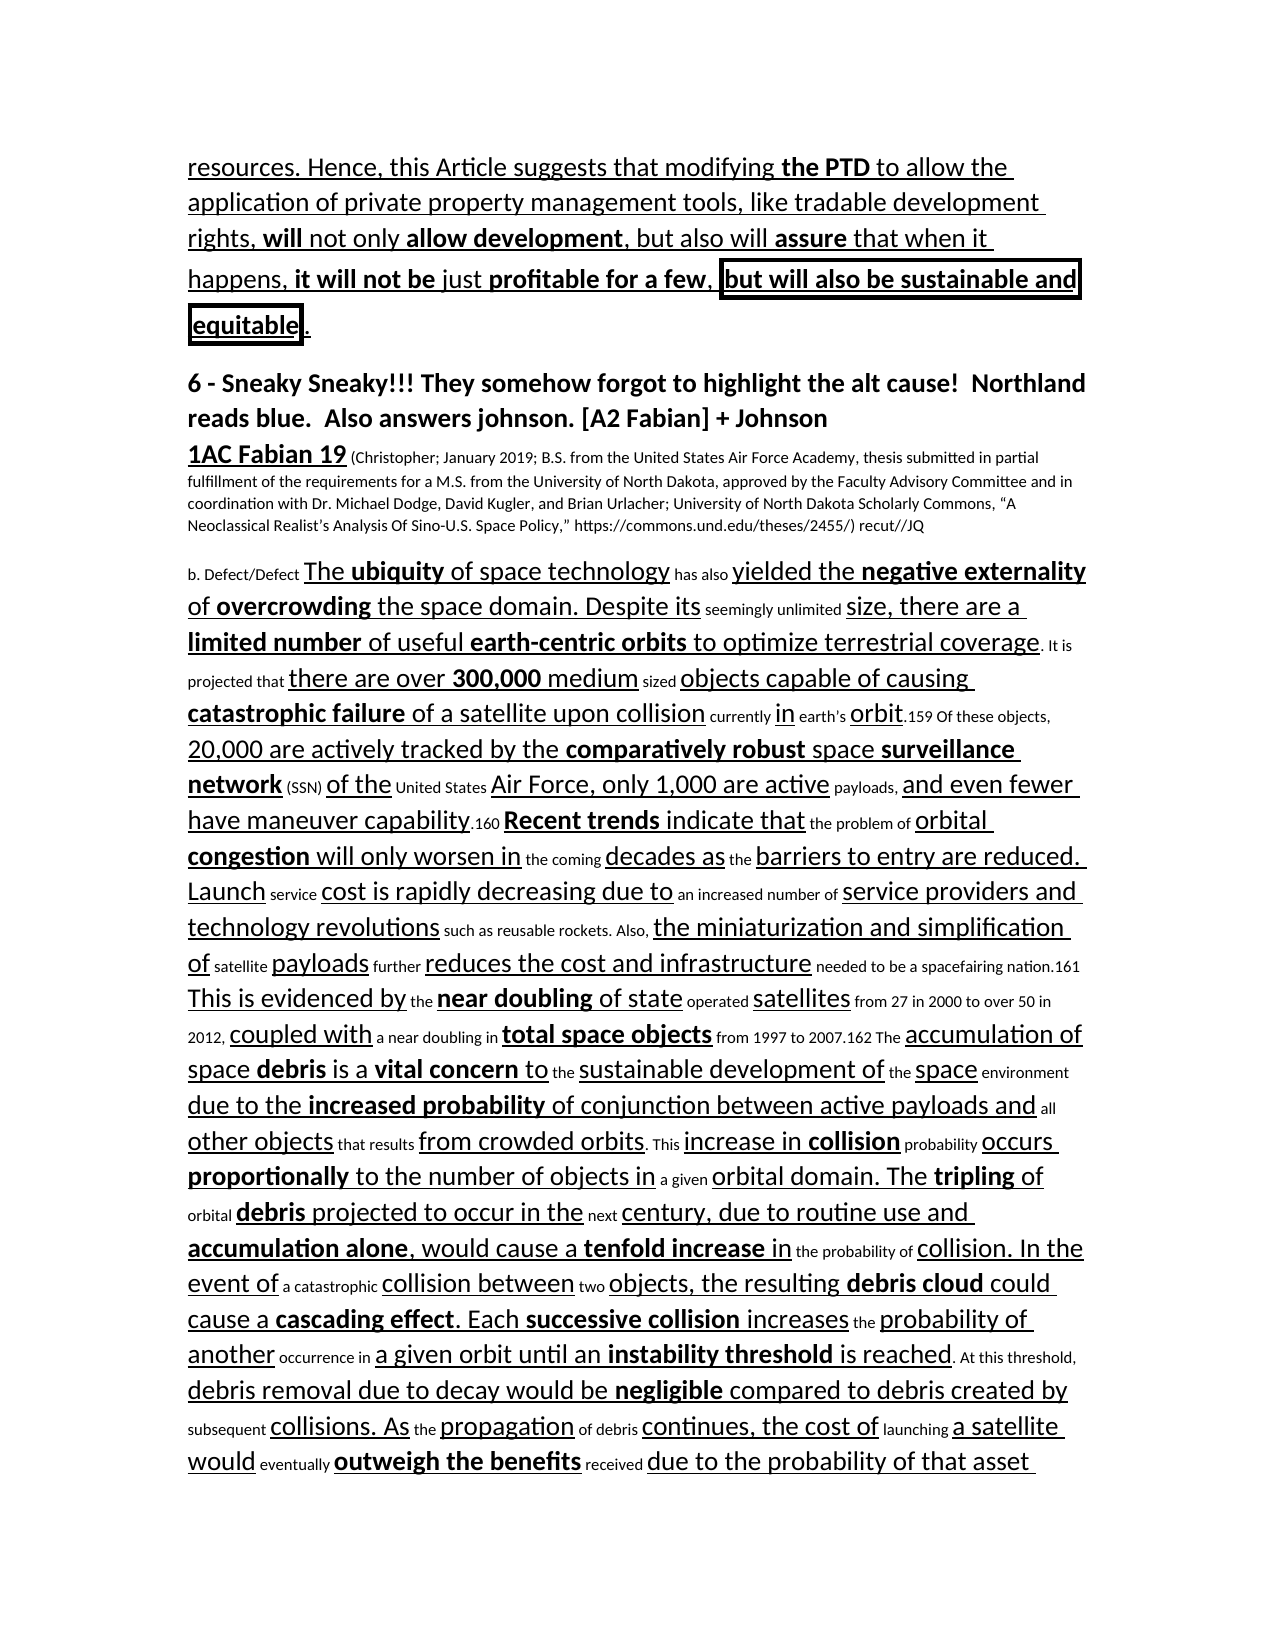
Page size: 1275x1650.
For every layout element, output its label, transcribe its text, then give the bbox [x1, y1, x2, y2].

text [187, 554, 1087, 1477]
text 1AC Fabian 19 (Christopher; January 2019; B.S. from the United States Air Force Academy, thesis submitted in partial fulfillment of the requirements for a M.S. from the University of North Dakota, approved by the Faculty Advisory Committee and in coordination with Dr. Michael Dodge, David Kugler, and Brian Urlacher; University of North Dakota Scholarly Commons, “A Neoclassical Realist’s Analysis Of Sino-U.S. Space Policy,” https://commons.und.edu/theses/2455/) recut//JQ [187, 437, 1087, 536]
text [187, 150, 1087, 346]
subtitle 6 - Sneaky Sneaky!!! They somehow forgot to highlight the alt cause! Northland reads blue. Also answers johnson. [A2 Fabian] + Johnson [187, 366, 1087, 434]
